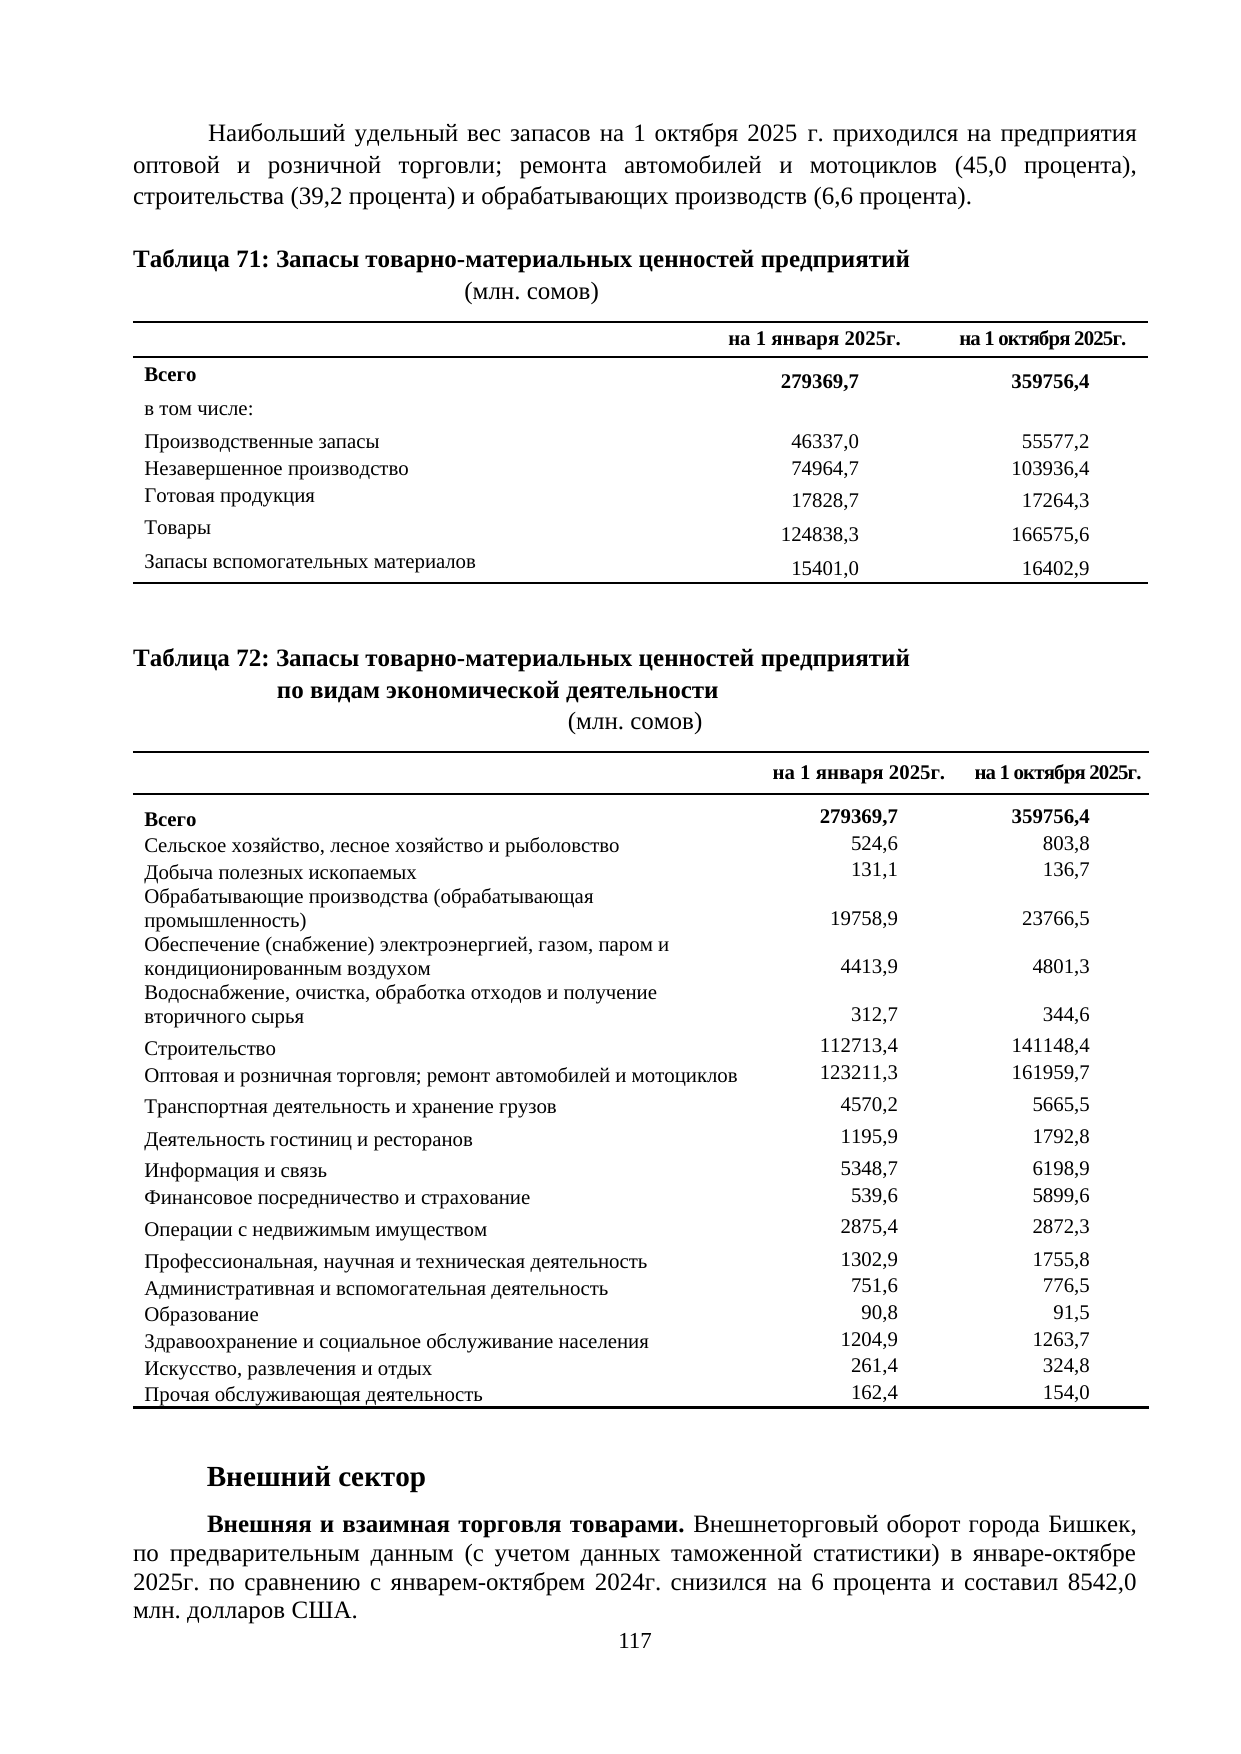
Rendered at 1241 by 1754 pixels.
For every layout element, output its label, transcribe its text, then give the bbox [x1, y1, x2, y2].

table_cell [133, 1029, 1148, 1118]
text Таблица 72: Запасы товарно-материальных ценностей предприятий по видам экономической деятельности [133, 643, 1137, 703]
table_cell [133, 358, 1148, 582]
text (млн. сомов) [133, 706, 1137, 735]
text Внешняя и взаимная торговля товарами. Внешнеторговый оборот города Бишкек, по предварительным данным (с учетом данных таможенной статистики) в январе-октябре 2025г. по сравнению с январем-октябрем 2024г. снизился на 6 процента и составил 8542,0 млн. долларов США. [133, 1509, 1137, 1624]
text Наибольший удельный вес запасов на 1 октября 2025 г. приходился на предприятия оптовой и розничной торговли; ремонта автомобилей и мотоциклов (45,0 процента), строительства (39,2 процента) и обрабатывающих производств (6,6 процента). [133, 118, 1137, 210]
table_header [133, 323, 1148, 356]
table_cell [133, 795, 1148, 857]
text Внешний сектор [133, 1459, 1137, 1492]
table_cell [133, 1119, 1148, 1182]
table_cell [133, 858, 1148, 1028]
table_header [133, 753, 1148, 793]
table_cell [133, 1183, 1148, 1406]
text Таблица 71: Запасы товарно-материальных ценностей предприятий (млн. сомов) [133, 244, 1137, 305]
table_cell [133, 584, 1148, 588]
